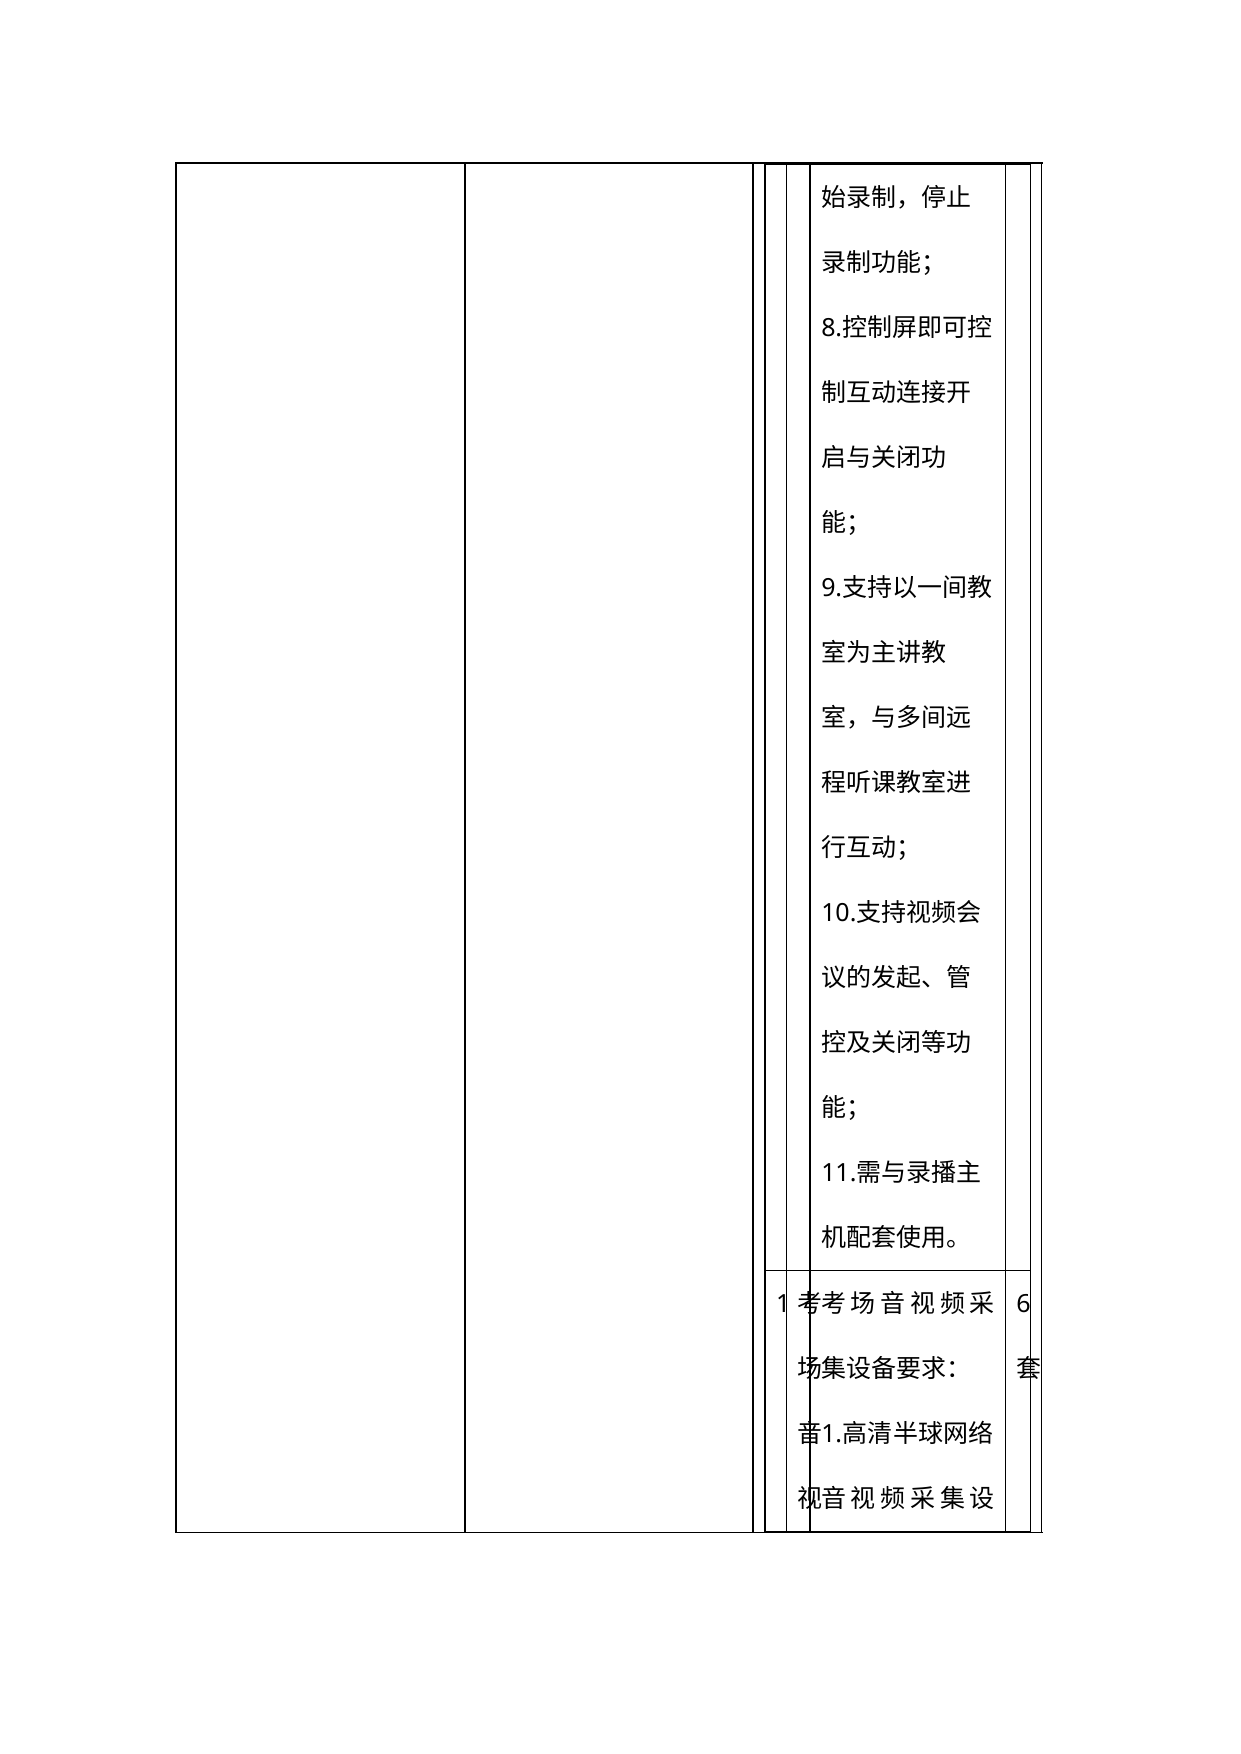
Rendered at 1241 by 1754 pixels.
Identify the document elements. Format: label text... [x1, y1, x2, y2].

table_cell [466, 164, 752, 1532]
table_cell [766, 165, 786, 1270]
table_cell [811, 165, 1005, 1270]
table_cell 1 [177, 164, 464, 1532]
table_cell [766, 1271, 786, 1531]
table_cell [811, 1271, 1005, 1531]
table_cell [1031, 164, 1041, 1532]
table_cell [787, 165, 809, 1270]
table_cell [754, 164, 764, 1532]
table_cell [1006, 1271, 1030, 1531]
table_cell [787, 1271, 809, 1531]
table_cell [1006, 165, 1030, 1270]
